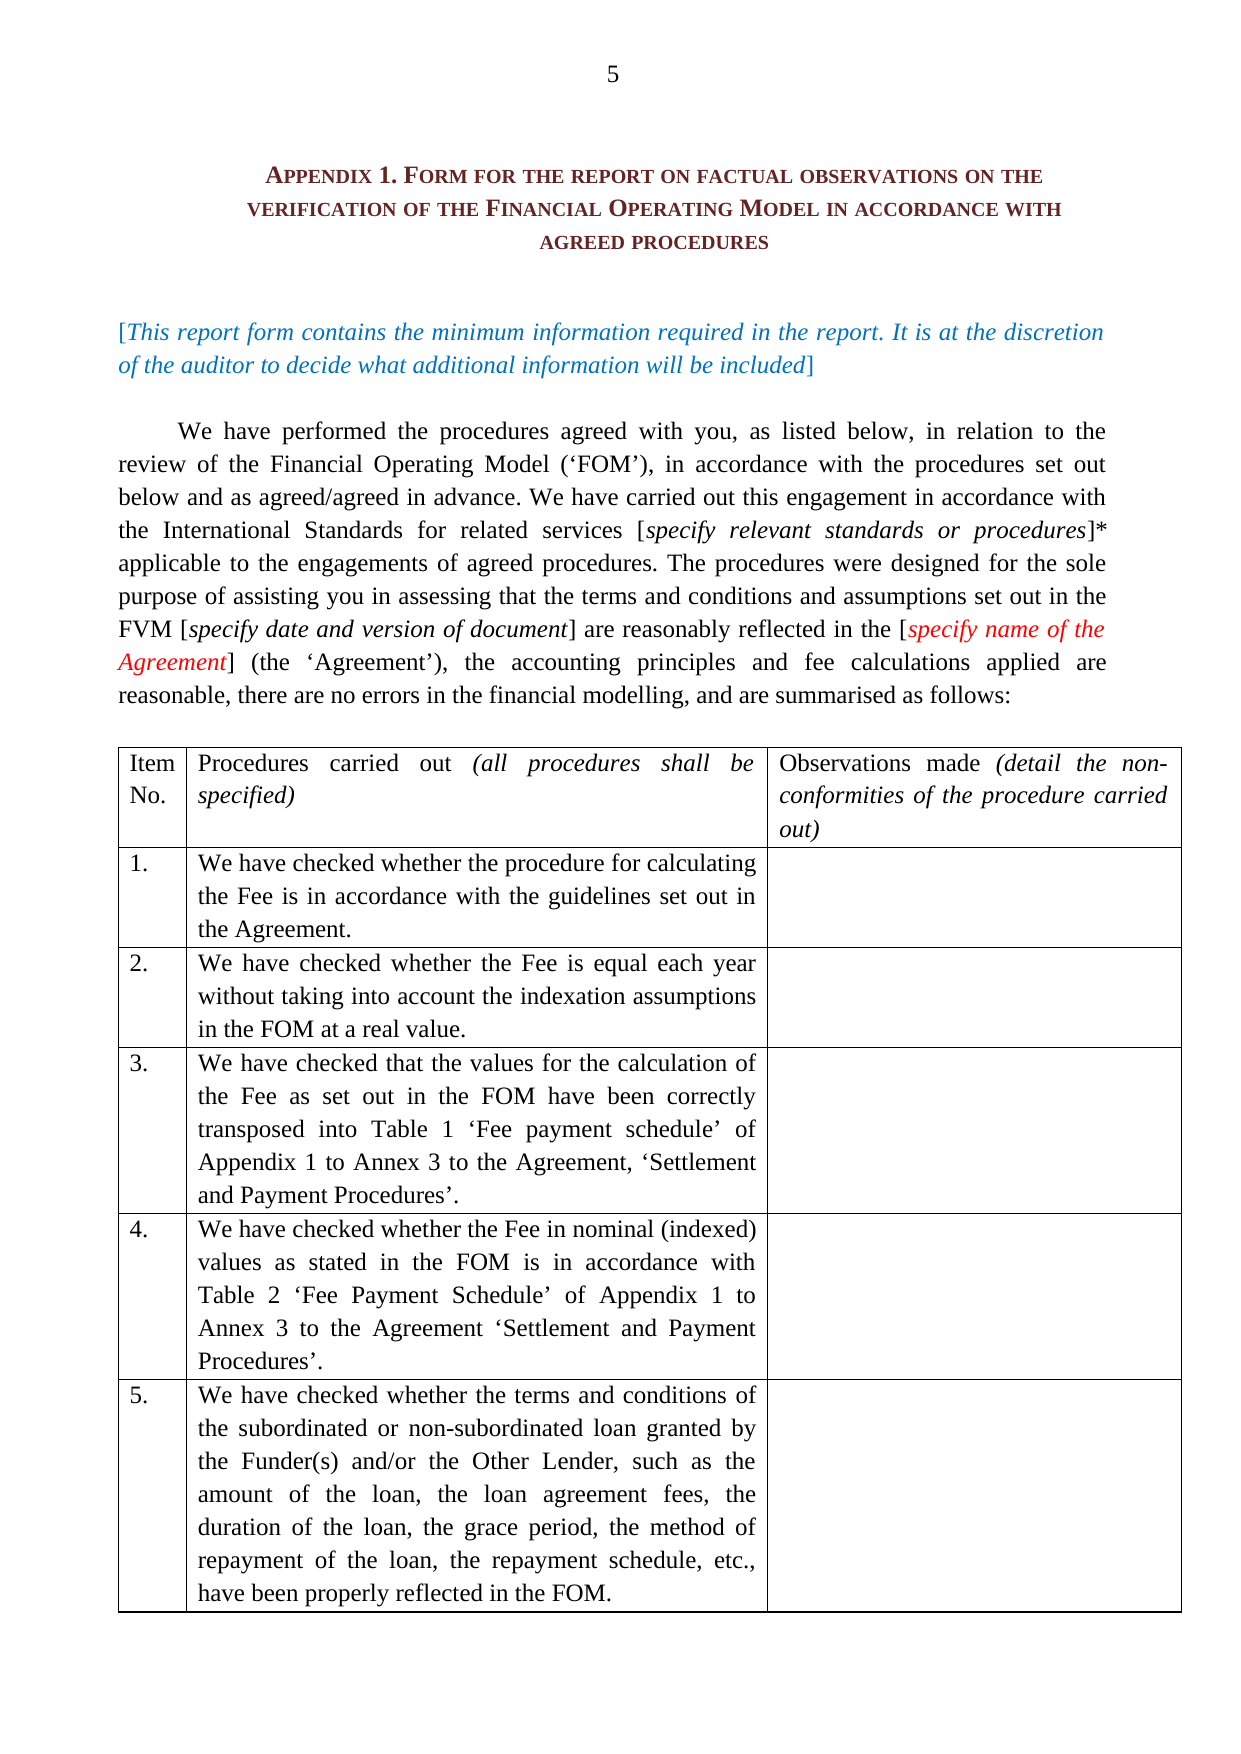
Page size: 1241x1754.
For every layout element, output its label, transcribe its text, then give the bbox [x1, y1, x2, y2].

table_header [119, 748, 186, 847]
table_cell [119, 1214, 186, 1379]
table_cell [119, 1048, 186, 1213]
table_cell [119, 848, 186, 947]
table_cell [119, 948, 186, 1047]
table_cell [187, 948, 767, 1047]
text We have performed the procedures agreed with you, as listed below, in relation to the review of the Financial Operating Model (‘FOM’), in accordance with the procedures set out below and as agreed/agreed in advance. We have carried out this engagement in accordance with the International Standards for related services [specify relevant standards or procedures]* applicable to the engagements of agreed procedures. The procedures were designed for the sole purpose of assisting you in assessing that the terms and conditions and assumptions set out in the FVM [specify date and version of document] are reasonably reflected in the [specify name of the Agreement] (the ‘Agreement’), the accounting principles and fee calculations applied are reasonable, there are no errors in the financial modelling, and are summarised as follows: [118, 416, 1107, 709]
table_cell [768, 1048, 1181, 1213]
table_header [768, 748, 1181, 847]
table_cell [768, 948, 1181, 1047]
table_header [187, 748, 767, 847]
subtitle Appendix 1. Form for the report on factual observations on the verification of the Financial Operating Model in accordance with agreed procedures [201, 160, 1107, 255]
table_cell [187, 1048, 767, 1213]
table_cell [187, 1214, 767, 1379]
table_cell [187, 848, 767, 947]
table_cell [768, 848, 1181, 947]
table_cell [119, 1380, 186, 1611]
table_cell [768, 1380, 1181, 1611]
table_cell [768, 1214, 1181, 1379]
text [This report form contains the minimum information required in the report. It is at the discretion of the auditor to decide what additional information will be included] [118, 317, 1107, 379]
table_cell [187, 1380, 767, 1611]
